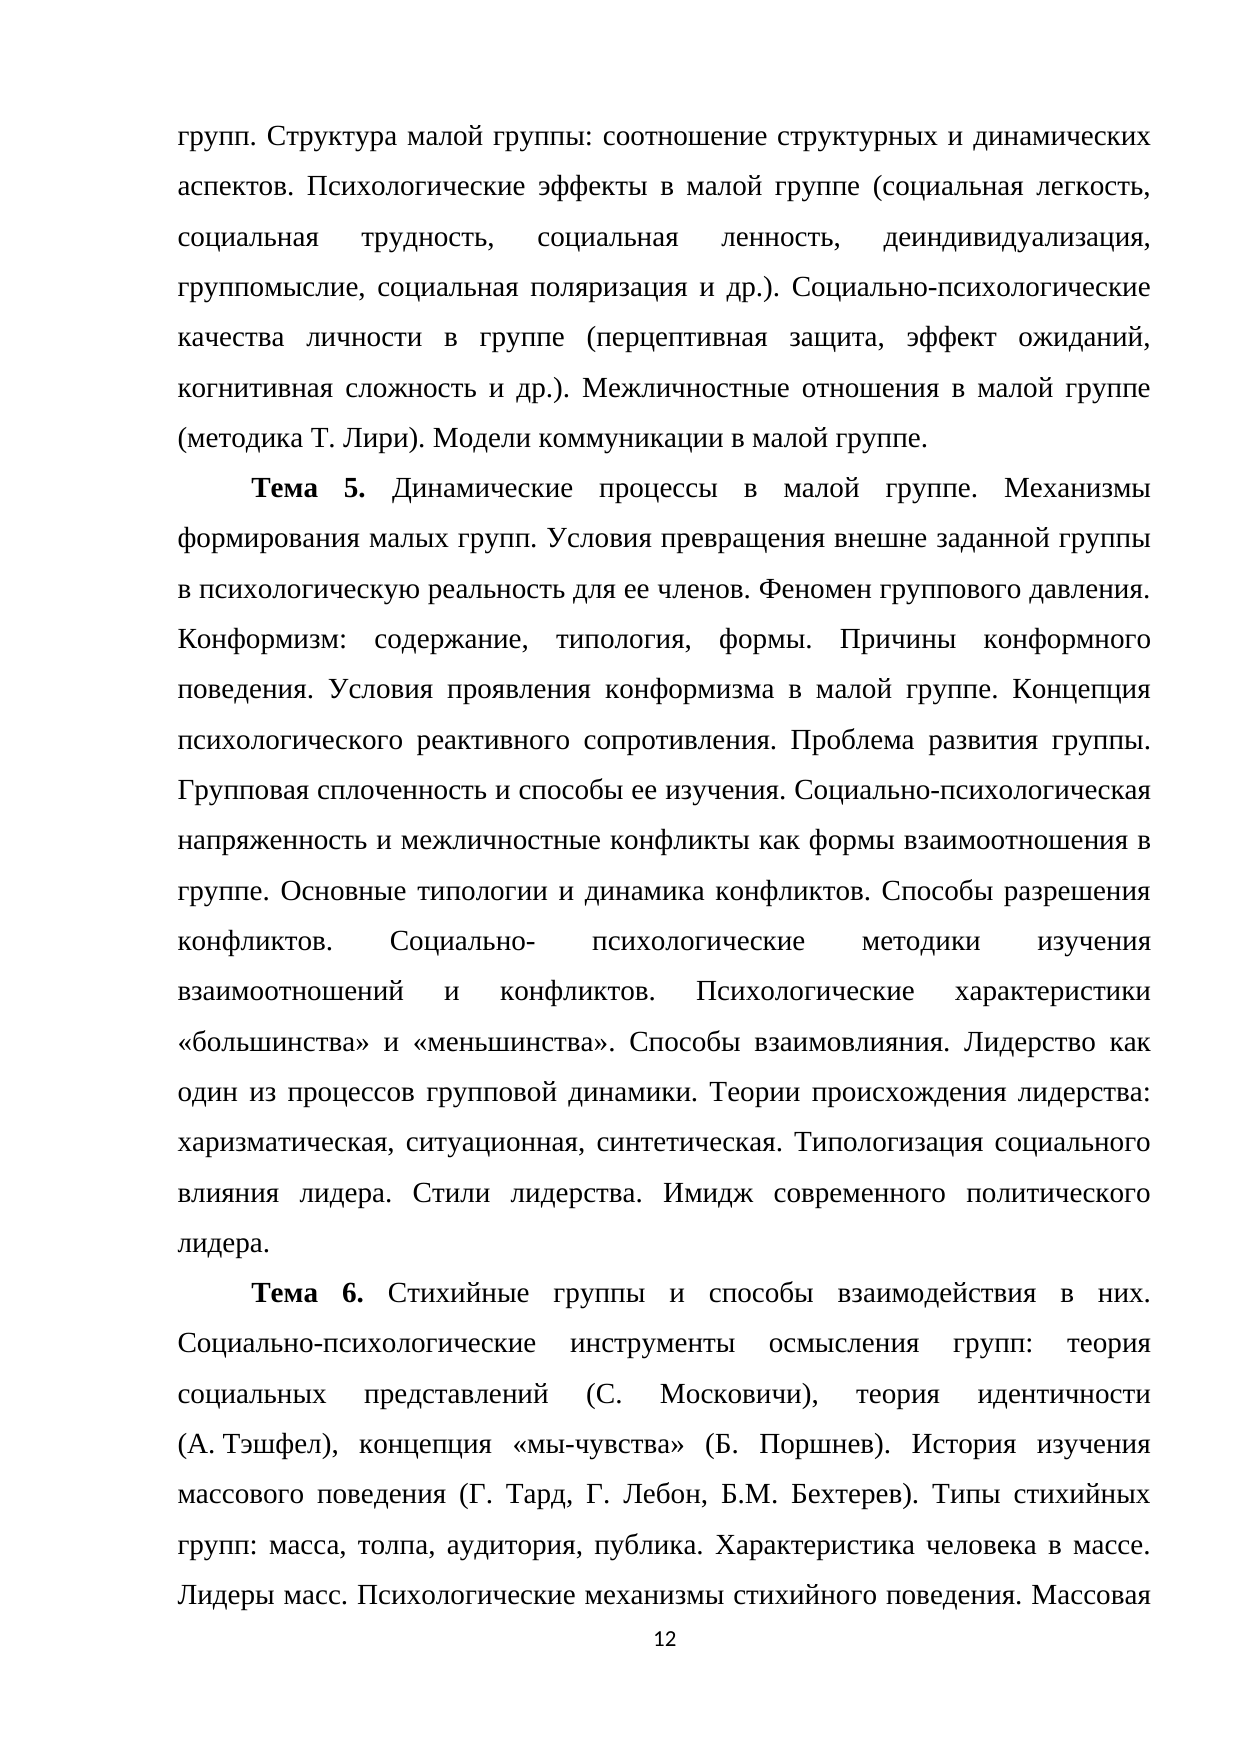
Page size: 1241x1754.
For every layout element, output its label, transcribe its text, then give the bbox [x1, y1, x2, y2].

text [177, 118, 1152, 453]
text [177, 1275, 1152, 1611]
text Тема 5. Динамические процессы в малой группе. Механизмы формирования малых групп. Условия превращения внешне заданной группы в психологическую реальность для ее членов. Феномен группового давления. Конформизм: содержание, типология, формы. Причины конформного поведения. Условия проявления конформизма в малой группе. Концепция психологического реактивного сопротивления. Проблема развития группы. Групповая сплоченность и способы ее изучения. Социально-психологическая напряженность и межличностные конфликты как формы взаимоотношения в группе. Основные типологии и динамика конфликтов. Способы разрешения конфликтов. Социально- психологические методики изучения взаимоотношений и конфликтов. Психологические характеристики «большинства» и «меньшинства». Способы взаимовлияния. Лидерство как один из процессов групповой динамики. Теории происхождения лидерства: харизматическая, ситуационная, синтетическая. Типологизация социального влияния лидера. Стили лидерства. Имидж современного политического лидера. [177, 470, 1152, 1258]
